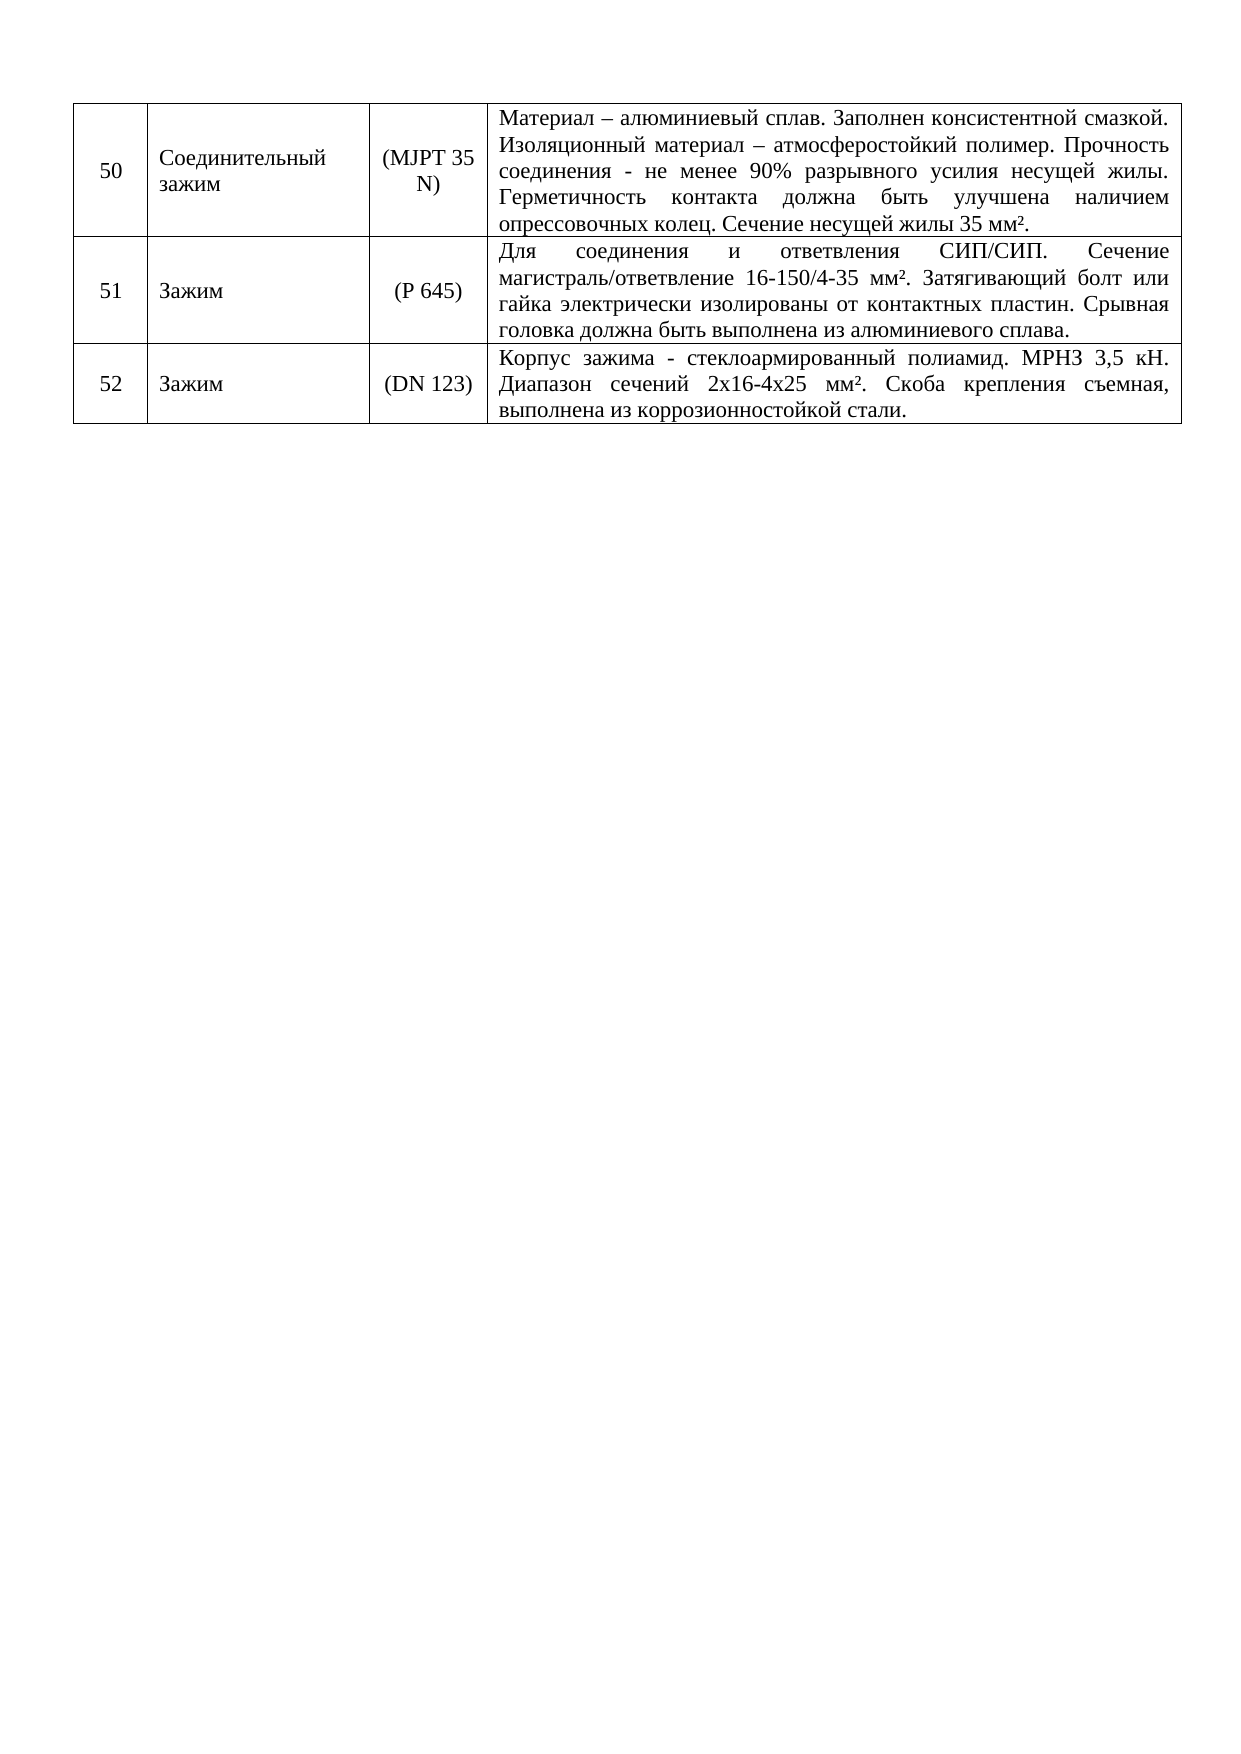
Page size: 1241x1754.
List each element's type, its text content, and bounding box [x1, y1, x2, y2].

table_cell Зажим [148, 344, 369, 423]
table_cell 51 [74, 237, 147, 343]
table_cell (MJPT 35 N) [370, 104, 487, 236]
table_cell Материал – алюминиевый сплав. Заполнен консистентной смазкой. Изоляционный материал – атмосферостойкий полимер. Прочность соединения - не менее 90% разрывного усилия несущей жилы. Герметичность контакта должна быть улучшена наличием опрессовочных колец. Сечение несущей жилы 35 мм². [488, 104, 1181, 236]
table_cell Зажим [148, 237, 369, 343]
table_cell Корпус зажима - стеклоармированный полиамид. МРНЗ 3,5 кН. Диапазон сечений 2х16-4х25 мм². Скоба крепления съемная, выполнена из коррозионностойкой стали. [488, 344, 1181, 423]
table_cell 52 [74, 344, 147, 423]
table_cell (P 645) [370, 237, 487, 343]
table_cell Для соединения и ответвления СИП/СИП. Сечение магистраль/ответвление 16-150/4-35 мм². Затягивающий болт или гайка электрически изолированы от контактных пластин. Срывная головка должна быть выполнена из алюминиевого сплава. [488, 237, 1181, 343]
table_cell Соединительный зажим [148, 104, 369, 236]
table_cell (DN 123) [370, 344, 487, 423]
table_cell 50 [74, 104, 147, 236]
